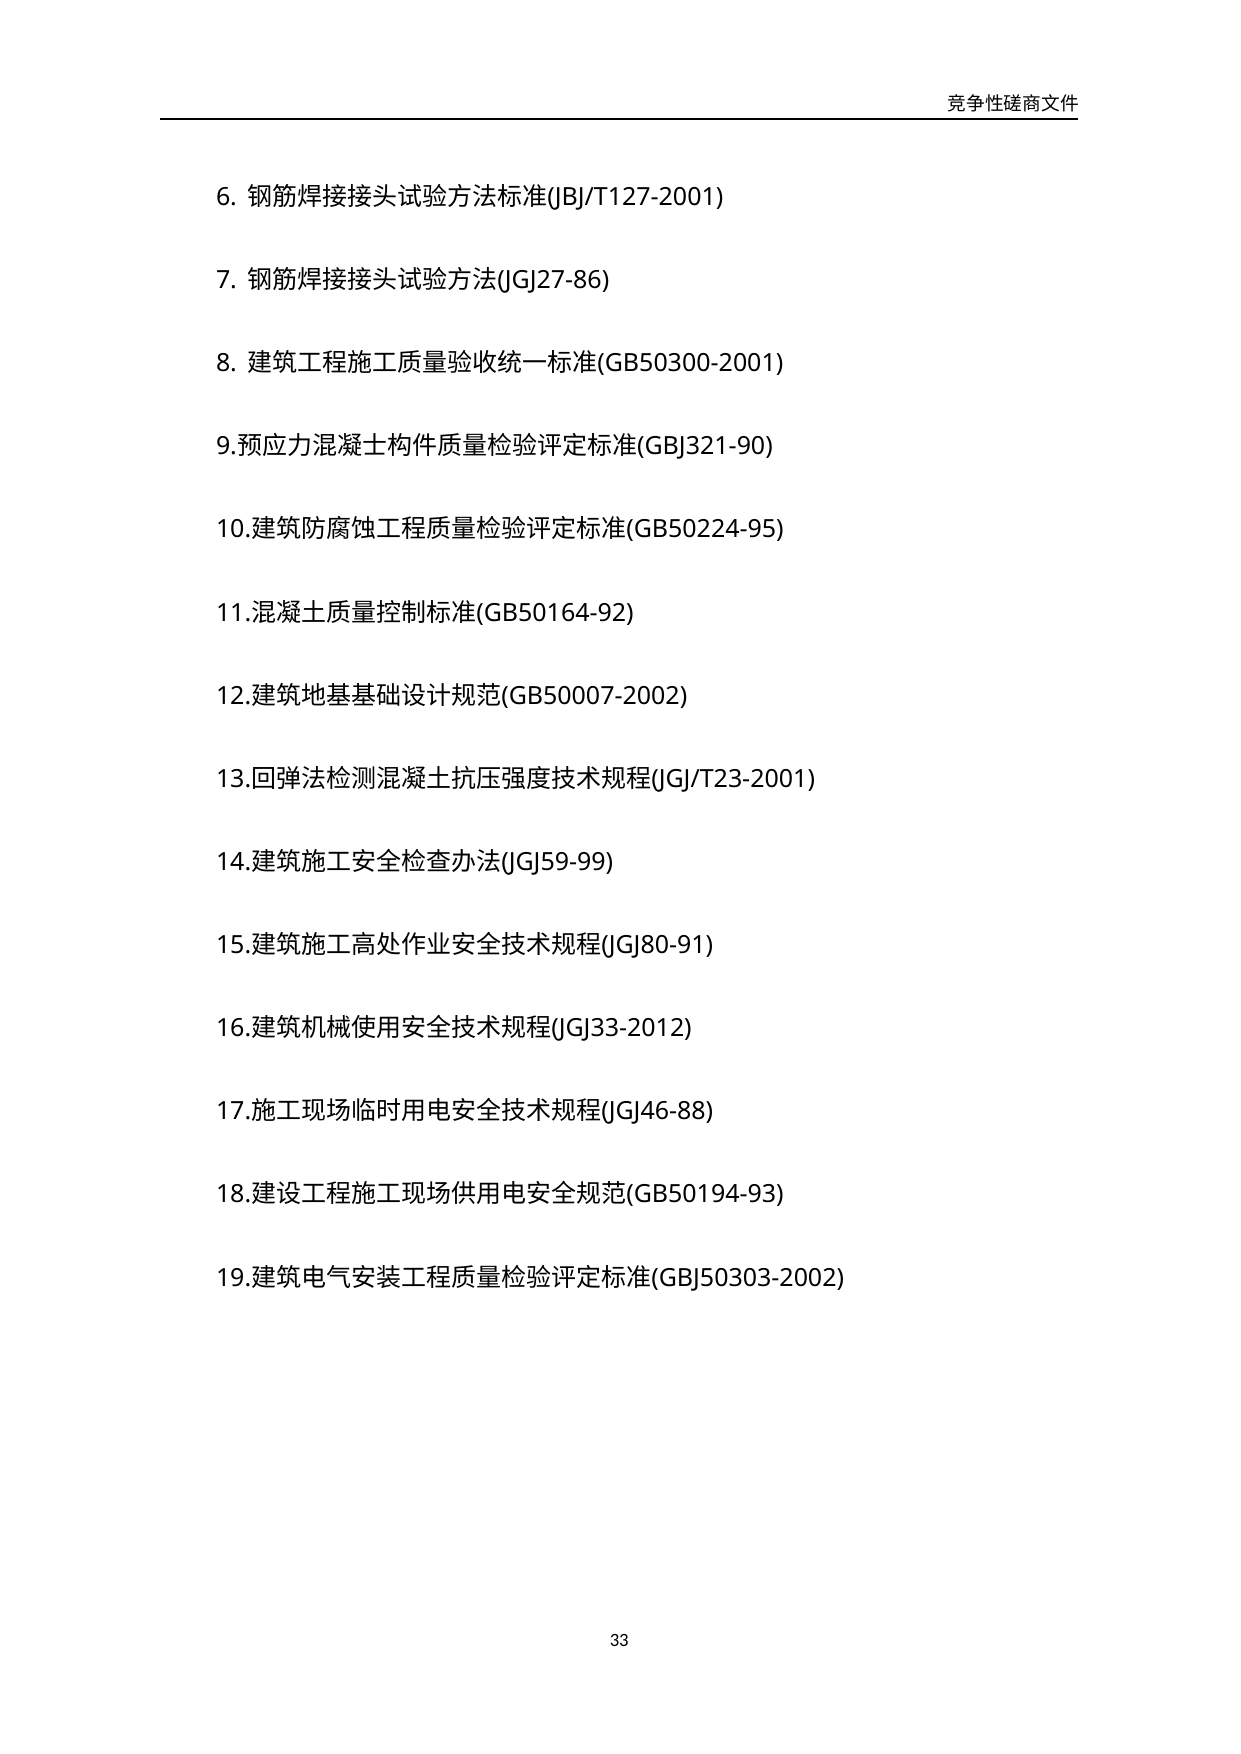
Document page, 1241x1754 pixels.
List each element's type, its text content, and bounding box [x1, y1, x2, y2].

text 10.建筑防腐蚀工程质量检验评定标准(GB50224-95) [159, 494, 1078, 559]
text 18.建设工程施工现场供用电安全规范(GB50194-93) [159, 1159, 1078, 1224]
text 14.建筑施工安全检查办法(JGJ59-99) [159, 827, 1078, 892]
text 11.混凝土质量控制标准(GB50164-92) [159, 578, 1078, 643]
text 16.建筑机械使用安全技术规程(JGJ33-2012) [159, 993, 1078, 1058]
text 17.施工现场临时用电安全技术规程(JGJ46-88) [159, 1076, 1078, 1141]
text 9.预应力混凝士构件质量检验评定标准(GBJ321-90) [159, 411, 1078, 476]
text 19.建筑电气安装工程质量检验评定标准(GBJ50303-2002) [159, 1243, 1078, 1308]
text 8. 建筑工程施工质量验收统一标准(GB50300-2001) [159, 328, 1078, 393]
text 6. 钢筋焊接接头试验方法标准(JBJ/T127-2001) [159, 162, 1078, 227]
text 13.回弹法检测混凝土抗压强度技术规程(JGJ/T23-2001) [159, 744, 1078, 809]
text 7. 钢筋焊接接头试验方法(JGJ27-86) [159, 245, 1078, 310]
text 12.建筑地基基础设计规范(GB50007-2002) [159, 661, 1078, 726]
text 15.建筑施工高处作业安全技术规程(JGJ80-91) [159, 910, 1078, 975]
